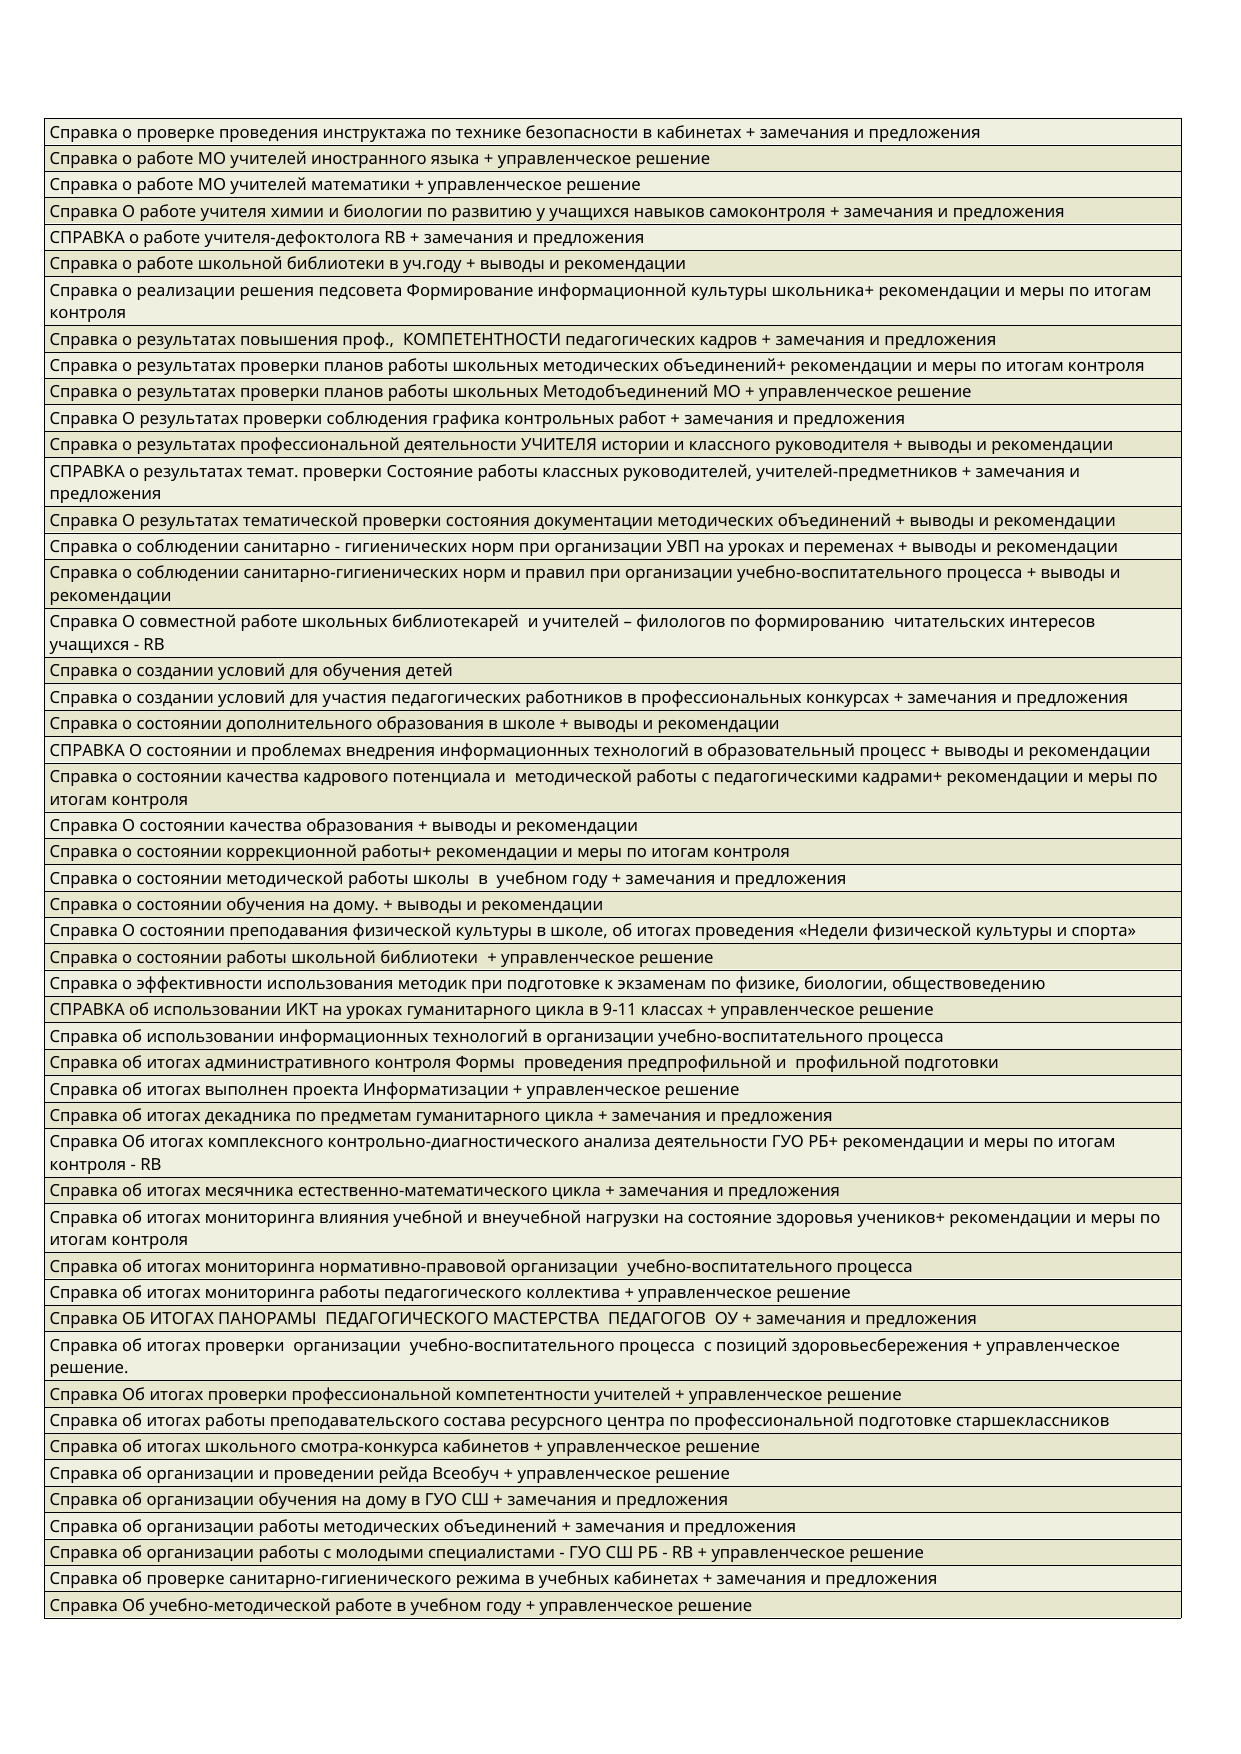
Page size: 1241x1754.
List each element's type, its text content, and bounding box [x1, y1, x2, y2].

table_cell Справка О результатах проверки соблюдения графика контрольных работ + замечания и предложения [45, 405, 1181, 431]
table_cell СПРАВКА о результатах темат. проверки Состояние работы классных руководителей, учителей-предметников + замечания и предложения [45, 458, 1181, 506]
table_cell Справка о соблюдении санитарно-гигиенических норм и правил при организации учебно-воспитательного процесса + выводы и рекомендации [45, 560, 1181, 608]
table_cell СПРАВКА об использовании ИКТ на уроках гуманитарного цикла в 9-11 классах + управленческое решение [45, 997, 1181, 1022]
table_cell Справка О совместной работе школьных библиотекарей и учителей – филологов по формированию читательских интересов учащихся - RB [45, 609, 1181, 657]
table_cell Справка об организации и проведении рейда Всеобуч + управленческое решение [45, 1460, 1181, 1486]
table_cell Справка Об итогах проверки профессиональной компетентности учителей + управленческое решение [45, 1381, 1181, 1407]
table_cell Справка о состоянии обучения на дому. + выводы и рекомендации [45, 892, 1181, 917]
table_cell Справка о реализации решения педсовета Формирование информационной культуры школьника+ рекомендации и меры по итогам контроля [45, 277, 1181, 325]
table_cell Справка об итогах проверки организации учебно-воспитательного процесса с позиций здоровьесбережения + управленческое решение. [45, 1332, 1181, 1380]
table_cell Справка о результатах проверки планов работы школьных методических объединений+ рекомендации и меры по итогам контроля [45, 353, 1181, 378]
table_cell Справка О состоянии качества образования + выводы и рекомендации [45, 813, 1181, 838]
table_cell Справка О результатах тематической проверки состояния документации методических объединений + выводы и рекомендации [45, 507, 1181, 532]
table_cell Справка о работе школьной библиотеки в уч.году + выводы и рекомендации [45, 251, 1181, 276]
table_cell Справка о результатах проверки планов работы школьных Методобъединений МО + управленческое решение [45, 379, 1181, 404]
table_cell Справка об итогах мониторинга нормативно-правовой организации учебно-воспитательного процесса [45, 1253, 1181, 1278]
table_cell СПРАВКА О состоянии и проблемах внедрения информационных технологий в образовательный процесс + выводы и рекомендации [45, 737, 1181, 762]
table_cell Справка о состоянии методической работы школы в учебном году + замечания и предложения [45, 865, 1181, 891]
table_cell Справка об организации работы методических объединений + замечания и предложения [45, 1513, 1181, 1538]
table_cell Справка об итогах выполнен проекта Информатизации + управленческое решение [45, 1076, 1181, 1101]
table_cell Справка ОБ ИТОГАХ ПАНОРАМЫ ПЕДАГОГИЧЕСКОГО МАСТЕРСТВА ПЕДАГОГОВ ОУ + замечания и предложения [45, 1306, 1181, 1331]
table_cell Справка об итогах декадника по предметам гуманитарного цикла + замечания и предложения [45, 1103, 1181, 1128]
table_cell Справка О состоянии преподавания физической культуры в школе, об итогах проведения «Недели физической культуры и спорта» [45, 918, 1181, 943]
table_cell Справка о создании условий для участия педагогических работников в профессиональных конкурсах + замечания и предложения [45, 684, 1181, 710]
table_cell Справка об итогах мониторинга влияния учебной и внеучебной нагрузки на состояние здоровья учеников+ рекомендации и меры по итогам контроля [45, 1204, 1181, 1252]
table_cell Справка об проверке санитарно-гигиенического режима в учебных кабинетах + замечания и предложения [45, 1566, 1181, 1591]
table_cell Справка об организации обучения на дому в ГУО СШ + замечания и предложения [45, 1487, 1181, 1512]
table_cell Справка Об итогах комплексного контрольно-диагностического анализа деятельности ГУО РБ+ рекомендации и меры по итогам контроля - RB [45, 1129, 1181, 1177]
table_cell Справка о работе МО учителей иностранного языка + управленческое решение [45, 146, 1181, 171]
table_cell Справка о работе МО учителей математики + управленческое решение [45, 172, 1181, 197]
table_cell Справка о состоянии работы школьной библиотеки + управленческое решение [45, 944, 1181, 969]
table_cell Справка об организации работы с молодыми специалистами - ГУО СШ РБ - RB + управленческое решение [45, 1540, 1181, 1565]
table_cell Справка об итогах месячника естественно-математического цикла + замечания и предложения [45, 1178, 1181, 1203]
table_cell Справка о эффективности использования методик при подготовке к экзаменам по физике, биологии, обществоведению [45, 971, 1181, 996]
table_cell Справка о результатах профессиональной деятельности УЧИТЕЛЯ истории и классного руководителя + выводы и рекомендации [45, 432, 1181, 457]
table_cell Справка Об учебно-методической работе в учебном году + управленческое решение [45, 1592, 1181, 1617]
table_cell Справка об итогах мониторинга работы педагогического коллектива + управленческое решение [45, 1280, 1181, 1305]
table_cell Справка о состоянии коррекционной работы+ рекомендации и меры по итогам контроля [45, 839, 1181, 864]
table_cell СПРАВКА о работе учителя-дефоктолога RB + замечания и предложения [45, 225, 1181, 250]
table_cell Справка об итогах работы преподавательского состава ресурсного центра по профессиональной подготовке старшеклассников [45, 1408, 1181, 1433]
table_cell Справка о проверке проведения инструктажа по технике безопасности в кабинетах + замечания и предложения [45, 119, 1181, 144]
table_cell Справка об итогах школьного смотра-конкурса кабинетов + управленческое решение [45, 1434, 1181, 1459]
table_cell Справка о соблюдении санитарно - гигиенических норм при организации УВП на уроках и переменах + выводы и рекомендации [45, 534, 1181, 559]
table_cell Справка об использовании информационных технологий в организации учебно-воспитательного процесса [45, 1023, 1181, 1049]
table_cell Справка о создании условий для обучения детей [45, 658, 1181, 683]
table_cell Справка о состоянии качества кадрового потенциала и методической работы с педагогическими кадрами+ рекомендации и меры по итогам контроля [45, 764, 1181, 811]
table_cell Справка о результатах повышения проф., КОМПЕТЕНТНОСТИ педагогических кадров + замечания и предложения [45, 326, 1181, 352]
table_cell Справка о состоянии дополнительного образования в школе + выводы и рекомендации [45, 711, 1181, 736]
table_cell Справка об итогах административного контроля Формы проведения предпрофильной и профильной подготовки [45, 1050, 1181, 1075]
table_cell Справка О работе учителя химии и биологии по развитию у учащихся навыков самоконтроля + замечания и предложения [45, 198, 1181, 223]
